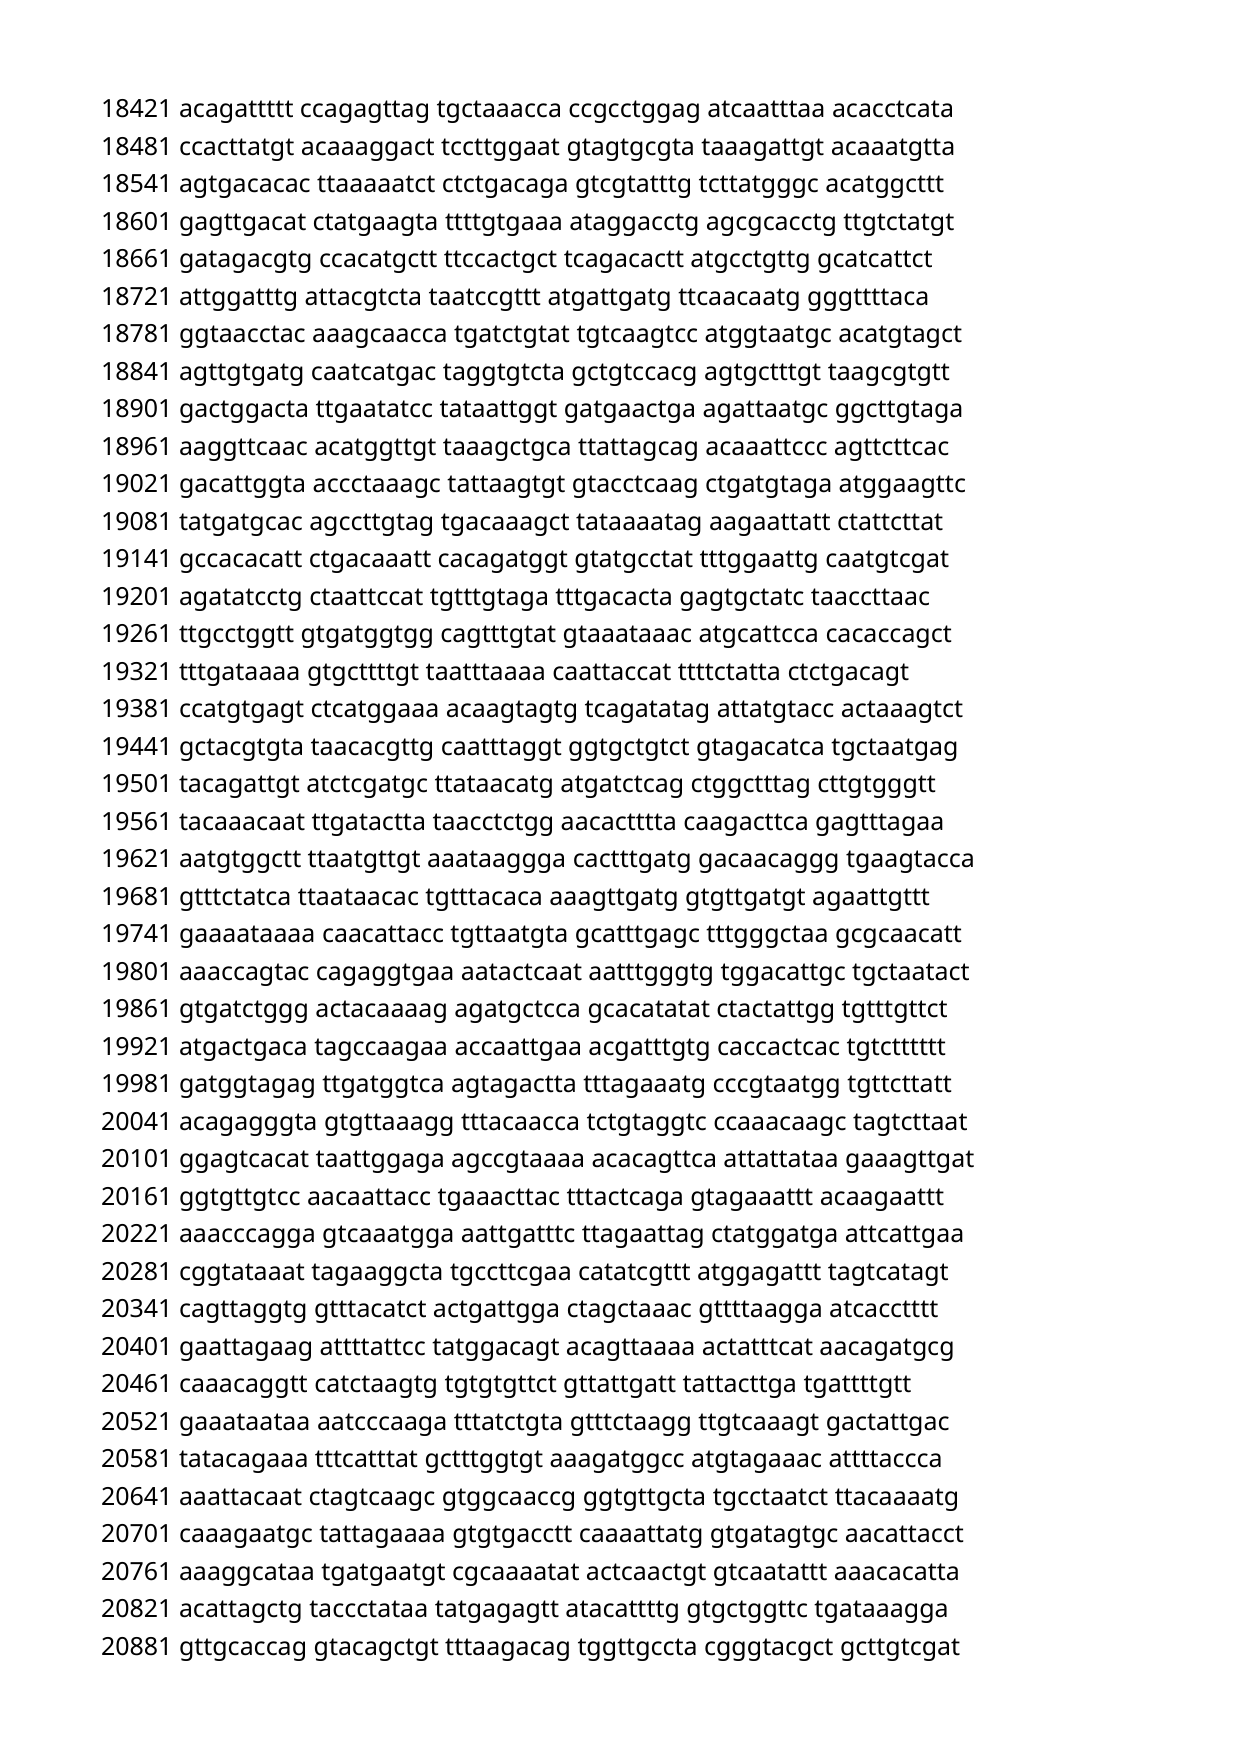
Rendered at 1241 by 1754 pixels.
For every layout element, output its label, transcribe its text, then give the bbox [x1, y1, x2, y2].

text 20221 aaacccagga gtcaaatgga aattgatttc ttagaattag ctatggatga attcattgaa [75, 1214, 1165, 1252]
text 18901 gactggacta ttgaatatcc tataattggt gatgaactga agattaatgc ggcttgtaga [75, 389, 1165, 427]
text 19681 gtttctatca ttaataacac tgtttacaca aaagttgatg gtgttgatgt agaattgttt [75, 877, 1165, 914]
text 20821 acattagctg taccctataa tatgagagtt atacattttg gtgctggttc tgataaagga [75, 1589, 1165, 1627]
text 20041 acagagggta gtgttaaagg tttacaacca tctgtaggtc ccaaacaagc tagtcttaat [75, 1102, 1165, 1139]
text 20581 tatacagaaa tttcatttat gctttggtgt aaagatggcc atgtagaaac attttaccca [75, 1439, 1165, 1477]
text 19321 tttgataaaa gtgcttttgt taatttaaaa caattaccat ttttctatta ctctgacagt [75, 652, 1165, 689]
text 18481 ccacttatgt acaaaggact tccttggaat gtagtgcgta taaagattgt acaaatgtta [75, 127, 1165, 164]
text 20641 aaattacaat ctagtcaagc gtggcaaccg ggtgttgcta tgcctaatct ttacaaaatg [75, 1477, 1165, 1514]
text 19621 aatgtggctt ttaatgttgt aaataaggga cactttgatg gacaacaggg tgaagtacca [75, 839, 1165, 877]
text 19141 gccacacatt ctgacaaatt cacagatggt gtatgcctat tttggaattg caatgtcgat [75, 539, 1165, 577]
text 20281 cggtataaat tagaaggcta tgccttcgaa catatcgttt atggagattt tagtcatagt [75, 1252, 1165, 1289]
text 18661 gatagacgtg ccacatgctt ttccactgct tcagacactt atgcctgttg gcatcattct [75, 239, 1165, 277]
text 18961 aaggttcaac acatggttgt taaagctgca ttattagcag acaaattccc agttcttcac [75, 427, 1165, 464]
text 19741 gaaaataaaa caacattacc tgttaatgta gcatttgagc tttgggctaa gcgcaacatt [75, 914, 1165, 952]
text 19381 ccatgtgagt ctcatggaaa acaagtagtg tcagatatag attatgtacc actaaagtct [75, 689, 1165, 727]
text 20761 aaaggcataa tgatgaatgt cgcaaaatat actcaactgt gtcaatattt aaacacatta [75, 1552, 1165, 1589]
text 19201 agatatcctg ctaattccat tgtttgtaga tttgacacta gagtgctatc taaccttaac [75, 577, 1165, 614]
text 18841 agttgtgatg caatcatgac taggtgtcta gctgtccacg agtgctttgt taagcgtgtt [75, 352, 1165, 389]
text 19081 tatgatgcac agccttgtag tgacaaagct tataaaatag aagaattatt ctattcttat [75, 502, 1165, 539]
text 18721 attggatttg attacgtcta taatccgttt atgattgatg ttcaacaatg gggttttaca [75, 277, 1165, 314]
text 19801 aaaccagtac cagaggtgaa aatactcaat aatttgggtg tggacattgc tgctaatact [75, 952, 1165, 989]
text 20401 gaattagaag attttattcc tatggacagt acagttaaaa actatttcat aacagatgcg [75, 1327, 1165, 1364]
text 18421 acagattttt ccagagttag tgctaaacca ccgcctggag atcaatttaa acacctcata [75, 89, 1165, 127]
text 20881 gttgcaccag gtacagctgt tttaagacag tggttgccta cgggtacgct gcttgtcgat [75, 1627, 1165, 1664]
text 20461 caaacaggtt catctaagtg tgtgtgttct gttattgatt tattacttga tgattttgtt [75, 1364, 1165, 1402]
text 20521 gaaataataa aatcccaaga tttatctgta gtttctaagg ttgtcaaagt gactattgac [75, 1402, 1165, 1439]
text 20101 ggagtcacat taattggaga agccgtaaaa acacagttca attattataa gaaagttgat [75, 1139, 1165, 1177]
text 19021 gacattggta accctaaagc tattaagtgt gtacctcaag ctgatgtaga atggaagttc [75, 464, 1165, 502]
text 20701 caaagaatgc tattagaaaa gtgtgacctt caaaattatg gtgatagtgc aacattacct [75, 1514, 1165, 1552]
text 19441 gctacgtgta taacacgttg caatttaggt ggtgctgtct gtagacatca tgctaatgag [75, 727, 1165, 764]
text 19561 tacaaacaat ttgatactta taacctctgg aacactttta caagacttca gagtttagaa [75, 802, 1165, 839]
text 19981 gatggtagag ttgatggtca agtagactta tttagaaatg cccgtaatgg tgttcttatt [75, 1064, 1165, 1102]
text 18601 gagttgacat ctatgaagta ttttgtgaaa ataggacctg agcgcacctg ttgtctatgt [75, 202, 1165, 239]
text 19921 atgactgaca tagccaagaa accaattgaa acgatttgtg caccactcac tgtctttttt [75, 1027, 1165, 1064]
text 20161 ggtgttgtcc aacaattacc tgaaacttac tttactcaga gtagaaattt acaagaattt [75, 1177, 1165, 1214]
text 19861 gtgatctggg actacaaaag agatgctcca gcacatatat ctactattgg tgtttgttct [75, 989, 1165, 1027]
text 18781 ggtaacctac aaagcaacca tgatctgtat tgtcaagtcc atggtaatgc acatgtagct [75, 314, 1165, 352]
text 19501 tacagattgt atctcgatgc ttataacatg atgatctcag ctggctttag cttgtgggtt [75, 764, 1165, 802]
text 19261 ttgcctggtt gtgatggtgg cagtttgtat gtaaataaac atgcattcca cacaccagct [75, 614, 1165, 652]
text 18541 agtgacacac ttaaaaatct ctctgacaga gtcgtatttg tcttatgggc acatggcttt [75, 164, 1165, 202]
text 20341 cagttaggtg gtttacatct actgattgga ctagctaaac gttttaagga atcacctttt [75, 1289, 1165, 1327]
